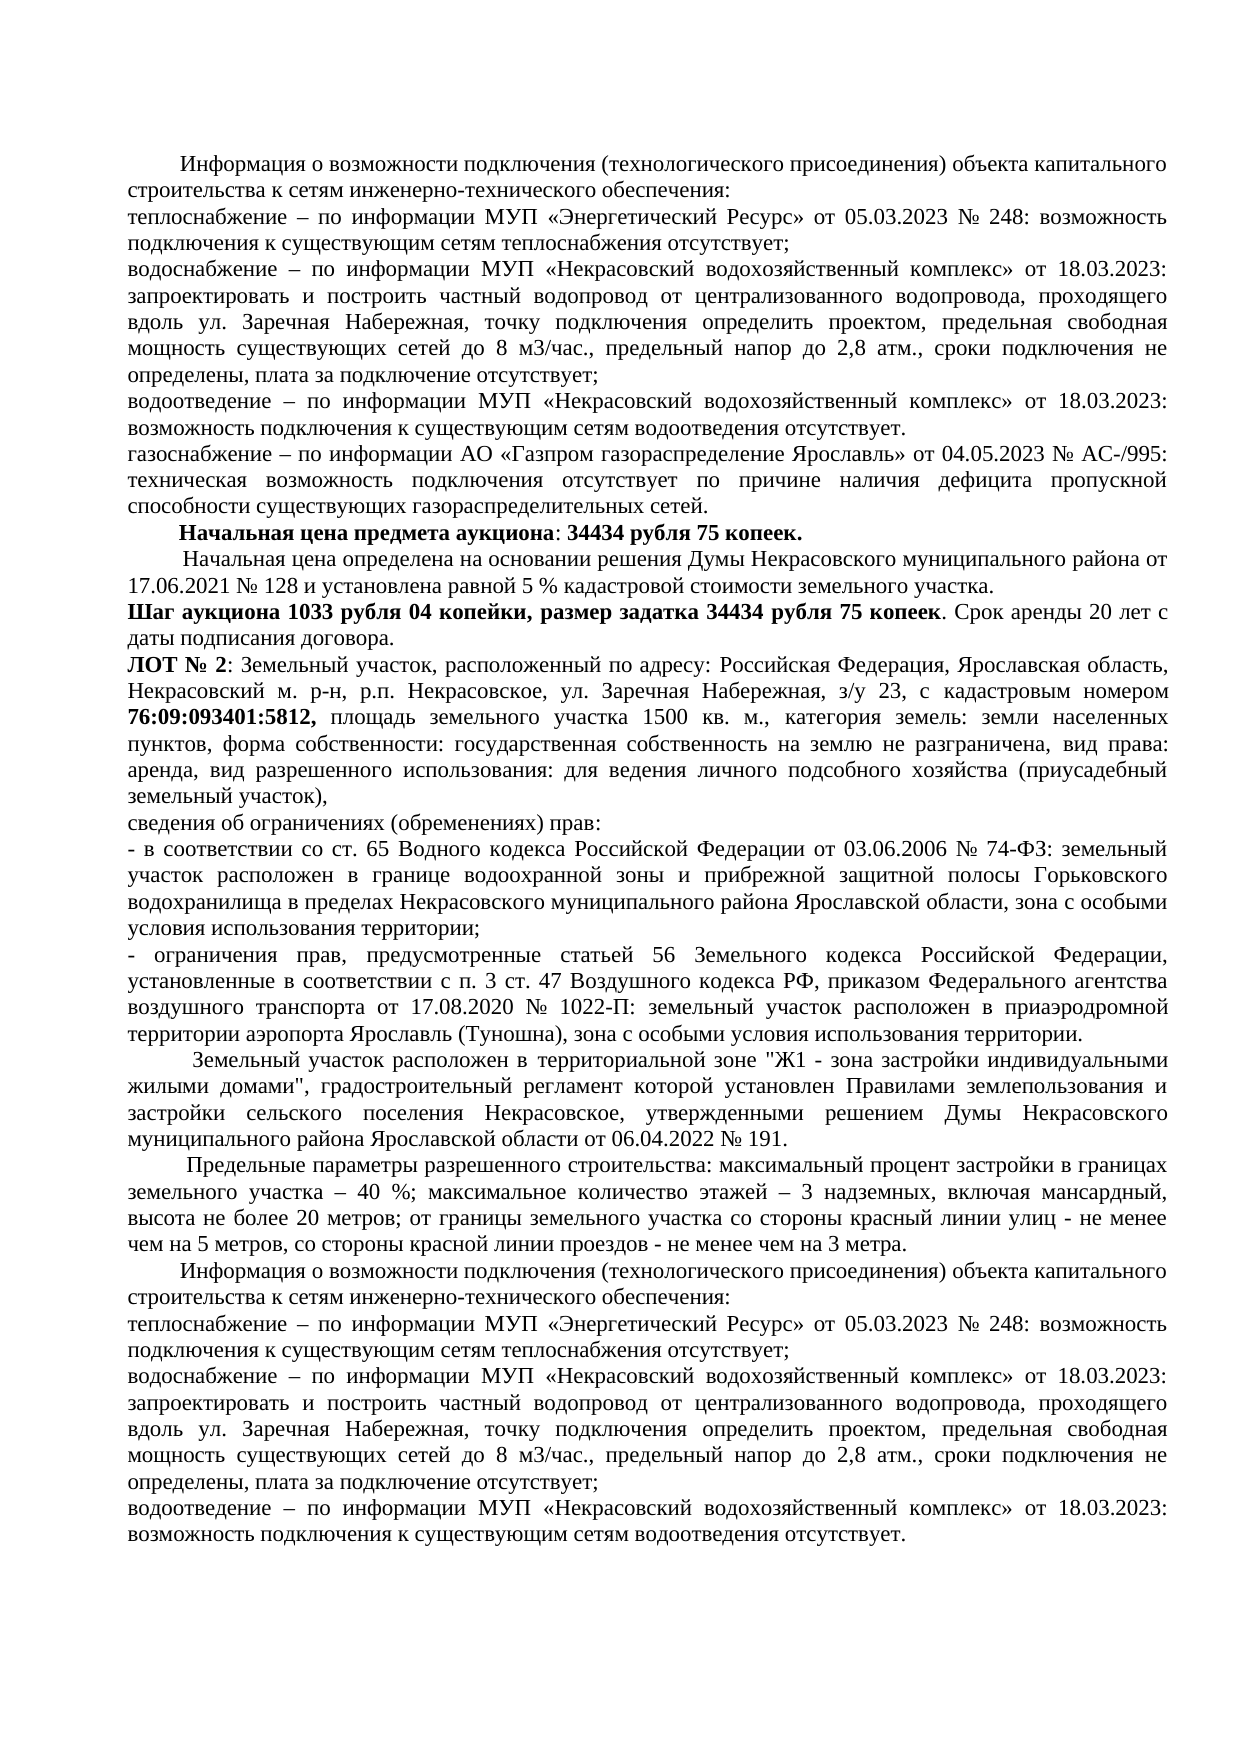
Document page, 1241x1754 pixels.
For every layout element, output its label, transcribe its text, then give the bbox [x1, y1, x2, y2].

text Земельный участок расположен в территориальной зоне "Ж1 - зона застройки индивидуальными жилыми домами", градостроительный регламент которой установлен Правилами землепользования и застройки сельского поселения Некрасовское, утвержденными решением Думы Некрасовского муниципального района Ярославской области от 06.04.2022 № 191. [127, 1046, 1169, 1151]
text теплоснабжение – по информации МУП «Энергетический Ресурс» от 05.03.2023 № 248: возможность подключения к существующим сетям теплоснабжения отсутствует; [127, 203, 1169, 255]
text Начальная цена определена на основании решения Думы Некрасовского муниципального района от 17.06.2021 № 128 и установлена равной 5 % кадастровой стоимости земельного участка. [127, 545, 1169, 598]
text - ограничения прав, предусмотренные статьей 56 Земельного кодекса Российской Федерации, установленные в соответствии с п. 3 ст. 47 Воздушного кодекса РФ, приказом Федерального агентства воздушного транспорта от 17.08.2020 № 1022-П: земельный участок расположен в приаэродромной территории аэропорта Ярославль (Туношна), зона с особыми условия использования территории. [127, 941, 1169, 1046]
text Шаг аукциона 1033 рубля 04 копейки, размер задатка 34434 рубля 75 копеек. Срок аренды 20 лет с даты подписания договора. [127, 598, 1169, 651]
text - в соответствии со ст. 65 Водного кодекса Российской Федерации от 03.06.2006 № 74-ФЗ: земельный участок расположен в границе водоохранной зоны и прибрежной защитной полосы Горьковского водохранилища в пределах Некрасовского муниципального района Ярославской области, зона с особыми условия использования территории; [127, 835, 1169, 941]
text водоснабжение – по информации МУП «Некрасовский водохозяйственный комплекс» от 18.03.2023: запроектировать и построить частный водопровод от централизованного водопровода, проходящего вдоль ул. Заречная Набережная, точку подключения определить проектом, предельная свободная мощность существующих сетей до 8 м3/час., предельный напор до 2,8 атм., сроки подключения не определены, плата за подключение отсутствует; [127, 1362, 1169, 1494]
text сведения об ограничениях (обременениях) прав: [127, 809, 1169, 835]
text водоснабжение – по информации МУП «Некрасовский водохозяйственный комплекс» от 18.03.2023: запроектировать и построить частный водопровод от централизованного водопровода, проходящего вдоль ул. Заречная Набережная, точку подключения определить проектом, предельная свободная мощность существующих сетей до 8 м3/час., предельный напор до 2,8 атм., сроки подключения не определены, плата за подключение отсутствует; [127, 255, 1169, 387]
text теплоснабжение – по информации МУП «Энергетический Ресурс» от 05.03.2023 № 248: возможность подключения к существующим сетям теплоснабжения отсутствует; [127, 1309, 1169, 1362]
text водоотведение – по информации МУП «Некрасовский водохозяйственный комплекс» от 18.03.2023: возможность подключения к существующим сетям водоотведения отсутствует. [127, 1494, 1169, 1547]
text Начальная цена предмета аукциона: 34434 рубля 75 копеек. [127, 519, 1169, 545]
text Информация о возможности подключения (технологического присоединения) объекта капитального строительства к сетям инженерно-технического обеспечения: [127, 150, 1169, 203]
text Предельные параметры разрешенного строительства: максимальный процент застройки в границах земельного участка – 40 %; максимальное количество этажей – 3 надземных, включая мансардный, высота не более 20 метров; от границы земельного участка со стороны красный линии улиц - не менее чем на 5 метров, со стороны красной линии проездов - не менее чем на 3 метра. [127, 1151, 1169, 1257]
text ЛОТ № 2: Земельный участок, расположенный по адресу: Российская Федерация, Ярославская область, Некрасовский м. р-н, р.п. Некрасовское, ул. Заречная Набережная, з/у 23, с кадастровым номером 76:09:093401:5812, площадь земельного участка 1500 кв. м., категория земель: земли населенных пунктов, форма собственности: государственная собственность на землю не разграничена, вид права: аренда, вид разрешенного использования: для ведения личного подсобного хозяйства (приусадебный земельный участок), [127, 651, 1169, 809]
text газоснабжение – по информации АО «Газпром газораспределение Ярославль» от 04.05.2023 № АС-/995: техническая возможность подключения отсутствует по причине наличия дефицита пропускной способности существующих газораспределительных сетей. [127, 440, 1169, 519]
text Информация о возможности подключения (технологического присоединения) объекта капитального строительства к сетям инженерно-технического обеспечения: [127, 1257, 1169, 1309]
text водоотведение – по информации МУП «Некрасовский водохозяйственный комплекс» от 18.03.2023: возможность подключения к существующим сетям водоотведения отсутствует. [127, 387, 1169, 440]
